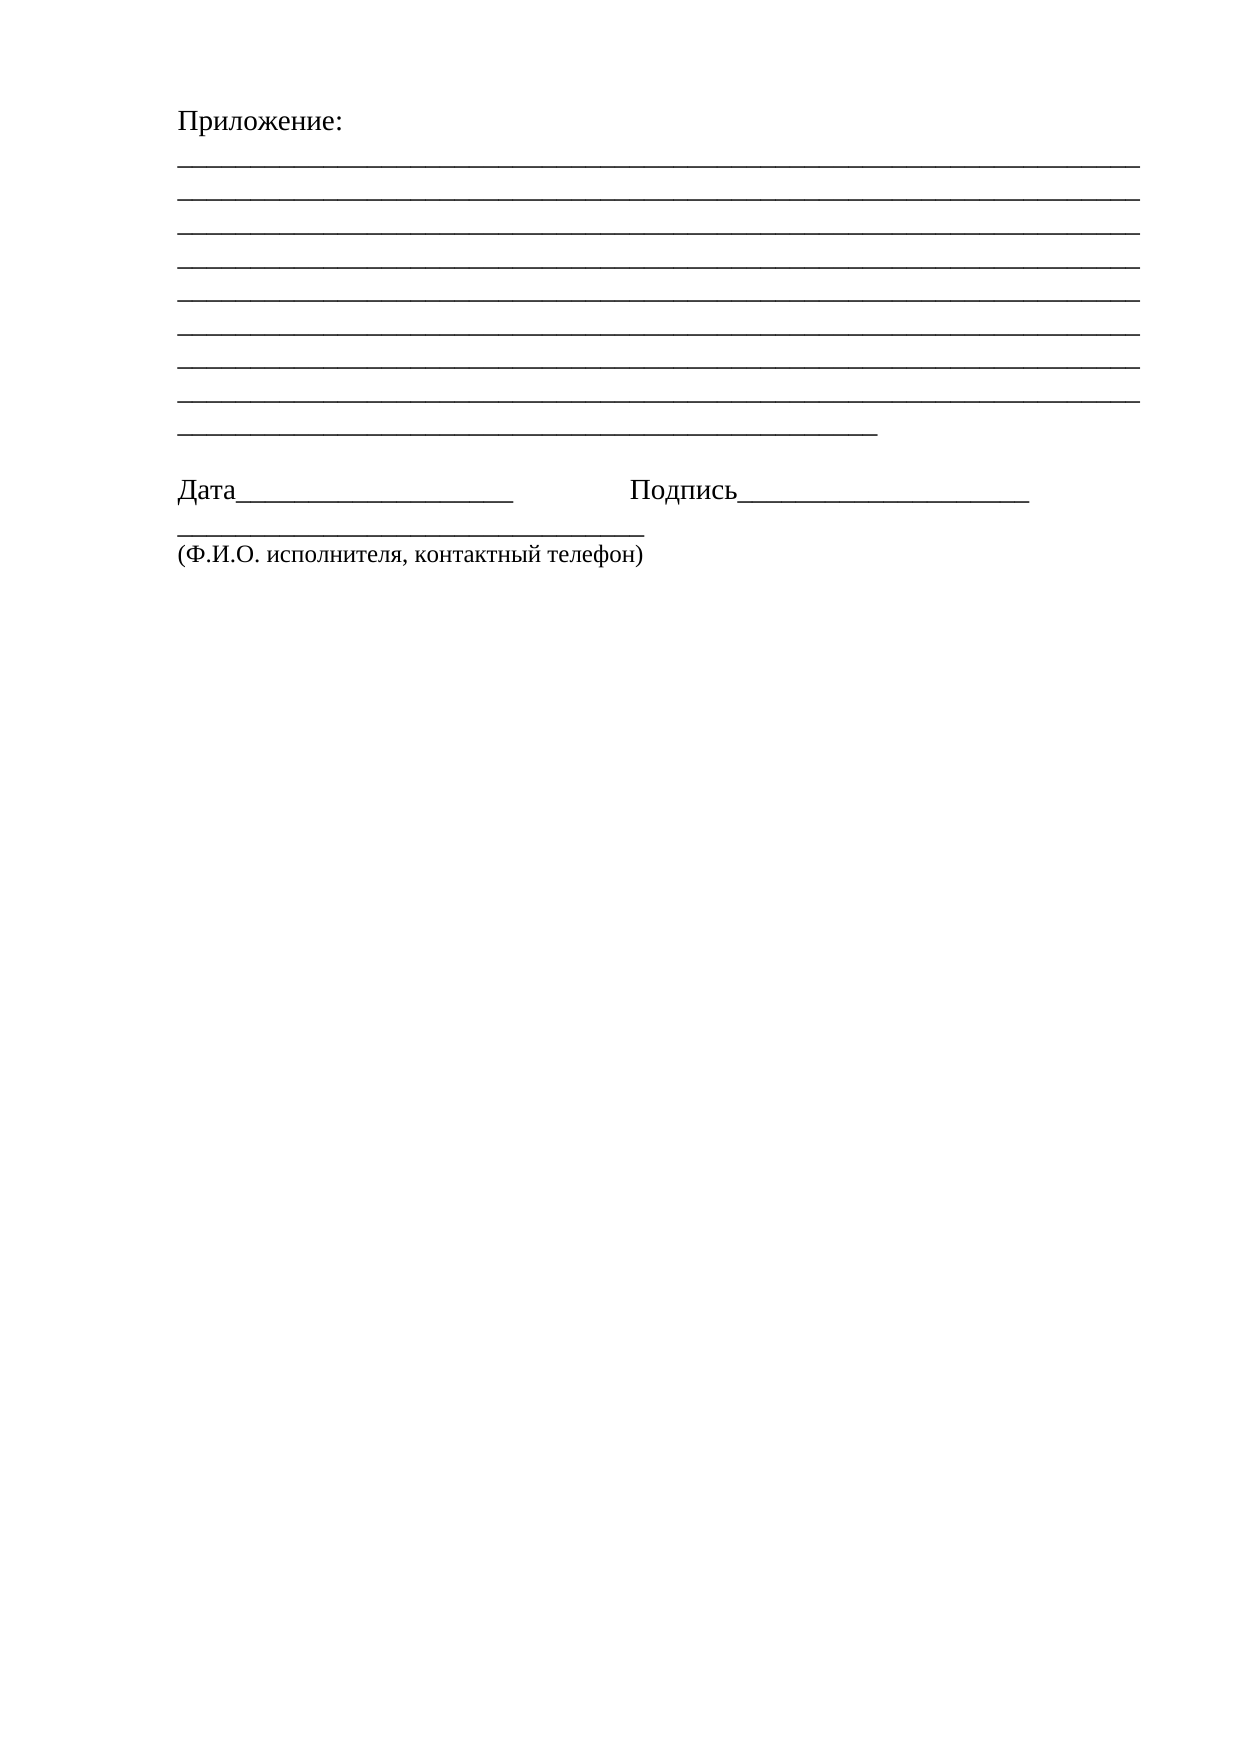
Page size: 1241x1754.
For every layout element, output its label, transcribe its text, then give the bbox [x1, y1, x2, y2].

text ________________________________ [177, 506, 1152, 539]
text ________________________________________________________________________________________________________________________________________________________________________________________________________________________________________________________________________________________________________________________________________________________________________________________________________________________________________________________________________________________________________________________________________________________________________________________________ [177, 137, 1152, 439]
text Дата___________________ Подпись____________________ [177, 472, 1152, 506]
text (Ф.И.О. исполнителя, контактный телефон) [177, 539, 1152, 568]
text Приложение: [177, 103, 1152, 137]
